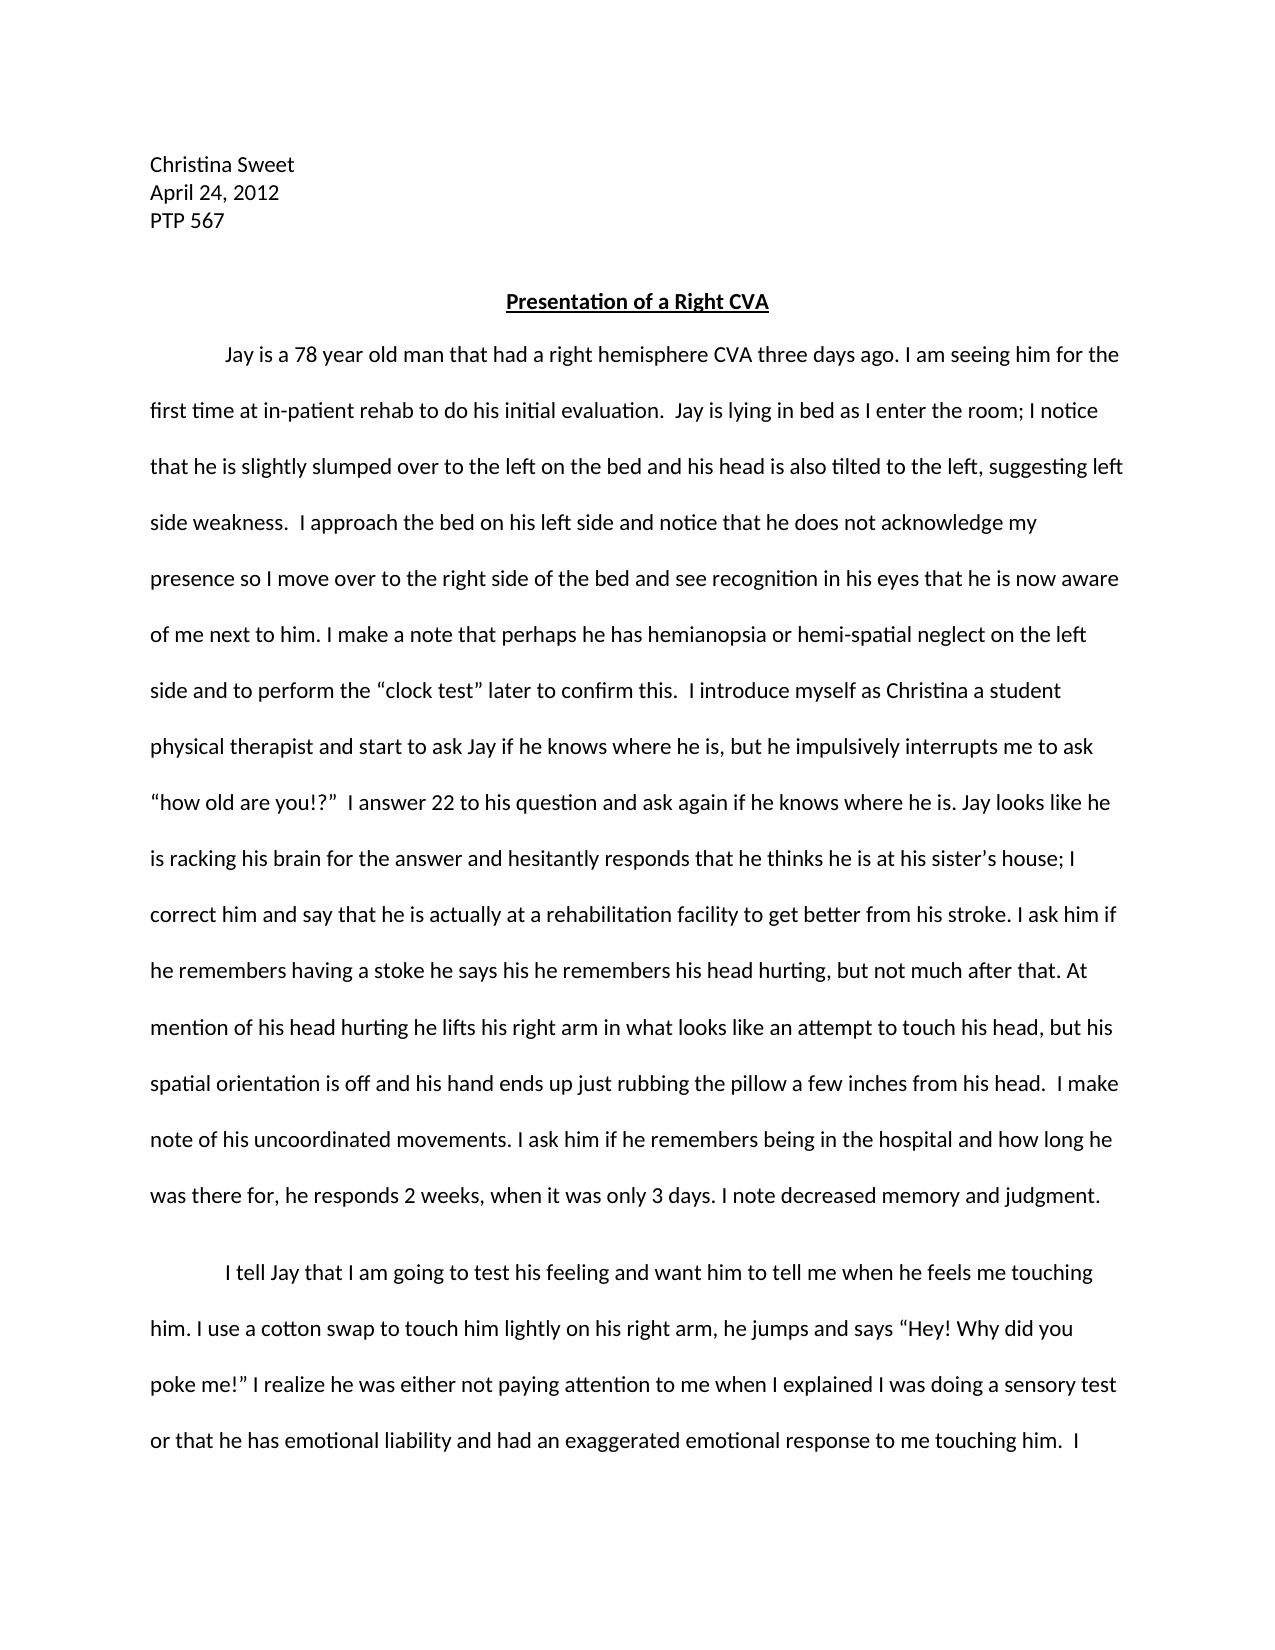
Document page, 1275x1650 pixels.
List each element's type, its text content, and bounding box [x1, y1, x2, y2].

text Jay is a 78 year old man that had a right hemisphere CVA three days ago. I am seeing him for the first time at in-patient rehab to do his initial evaluation. Jay is lying in bed as I enter the room; I notice that he is slightly slumped over to the left on the bed and his head is also tilted to the left, suggesting left side weakness. I approach the bed on his left side and notice that he does not acknowledge my presence so I move over to the right side of the bed and see recognition in his eyes that he is now aware of me next to him. I make a note that perhaps he has hemianopsia or hemi-spatial neglect on the left side and to perform the “clock test” later to confirm this. I introduce myself as Christina a student physical therapist and start to ask Jay if he knows where he is, but he impulsively interrupts me to ask “how old are you!?” I answer 22 to his question and ask again if he knows where he is. Jay looks like he is racking his brain for the answer and hesitantly responds that he thinks he is at his sister’s house; I correct him and say that he is actually at a rehabilitation facility to get better from his stroke. I ask him if he remembers having a stoke he says his he remembers his head hurting, but not much after that. At mention of his head hurting he lifts his right arm in what looks like an attempt to touch his head, but his spatial orientation is off and his hand ends up just rubbing the pillow a few inches from his head. I make note of his uncoordinated movements. I ask him if he remembers being in the hospital and how long he was there for, he responds 2 weeks, when it was only 3 days. I note decreased memory and judgment. [150, 340, 1125, 1209]
text Christina Sweet [150, 150, 1125, 178]
text Presentation of a Right CVA [150, 287, 1125, 315]
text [150, 1258, 1125, 1454]
text April 24, 2012 [150, 178, 1125, 206]
text PTP 567 [150, 206, 1125, 234]
